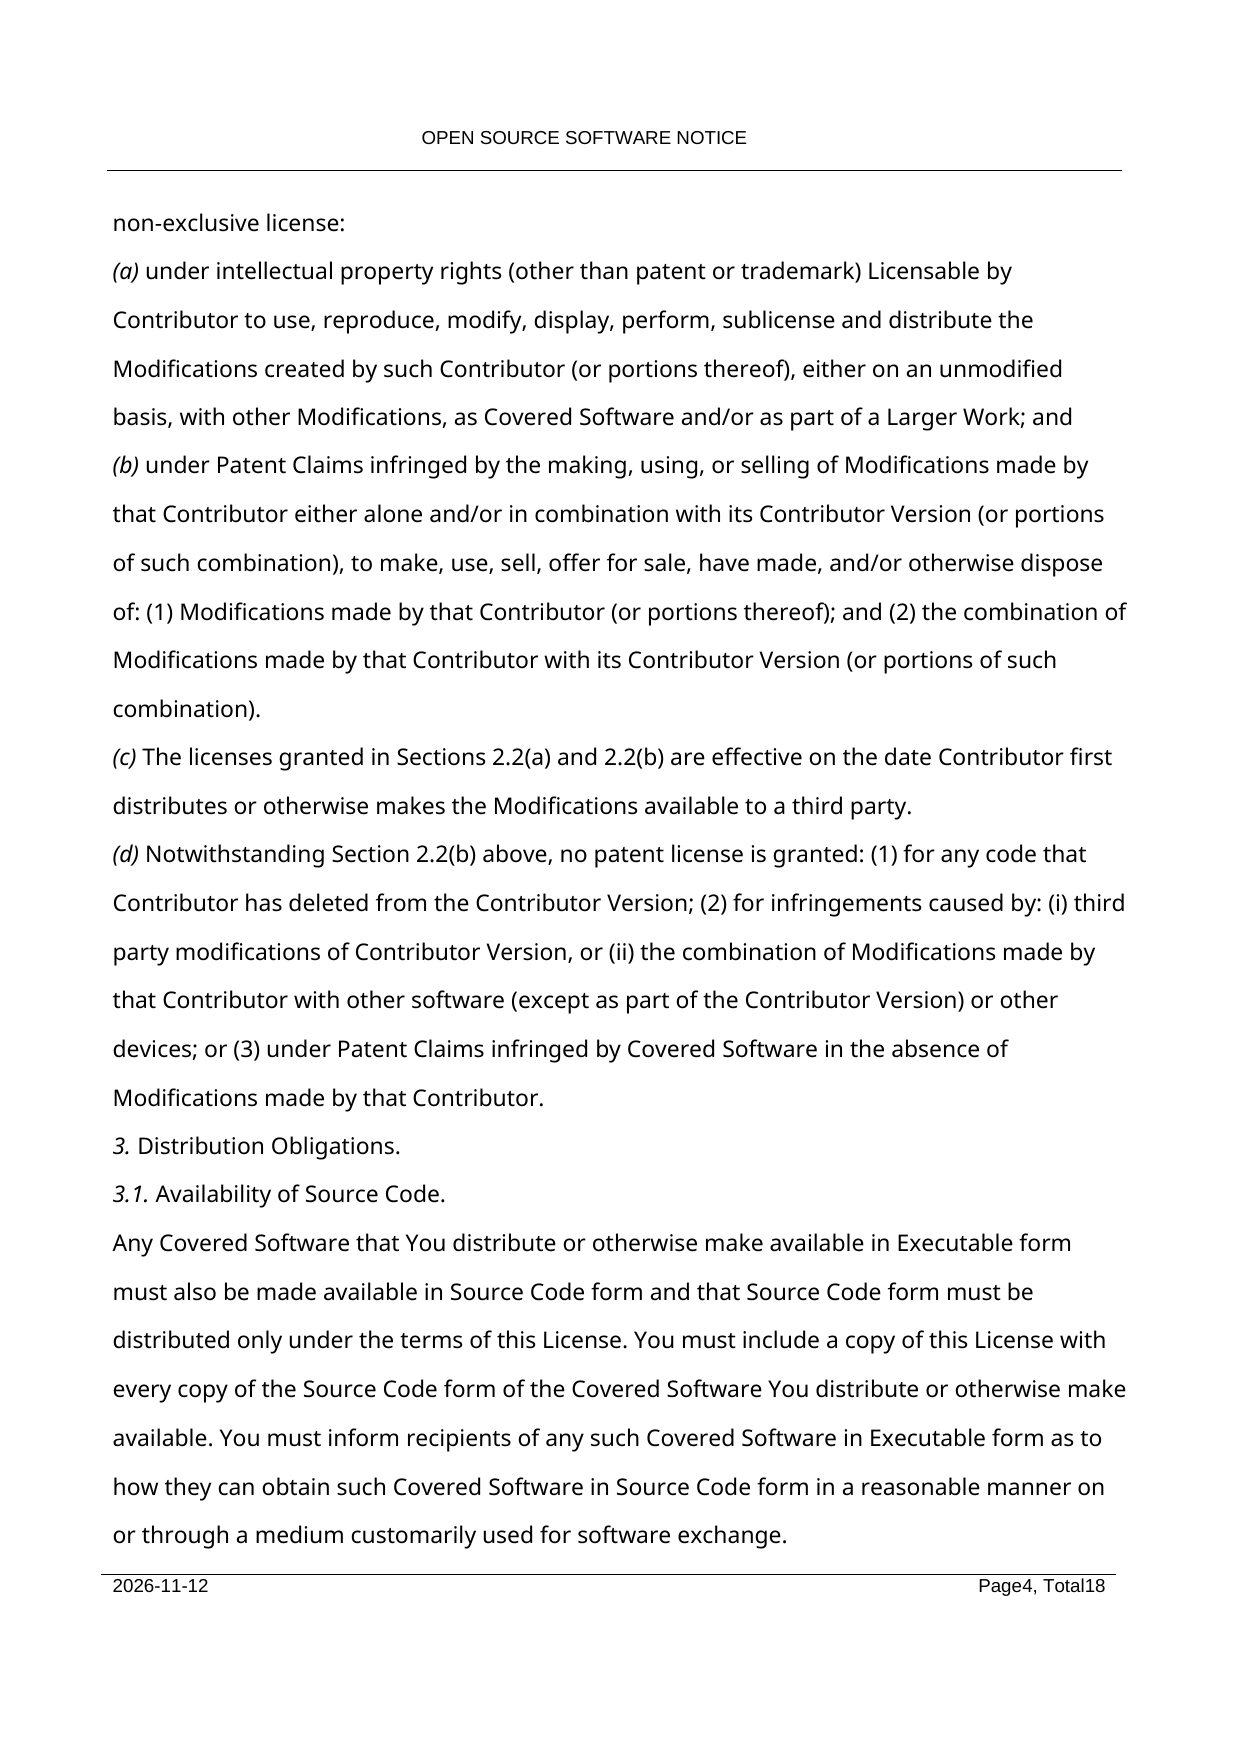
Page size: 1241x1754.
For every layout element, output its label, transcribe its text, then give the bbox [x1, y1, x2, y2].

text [112, 206, 1128, 239]
text 3.1. Availability of Source Code. Any Covered Software that You distribute or otherwise make available in Executable form must also be made available in Source Code form and that Source Code form must be distributed only under the terms of this License. You must include a copy of this License with every copy of the Source Code form of the Covered Software You distribute or otherwise make available. You must inform recipients of any such Covered Software in Executable form as to how they can obtain such Covered Software in Source Code form in a reasonable manner on or through a medium customarily used for software exchange. [112, 1178, 1128, 1551]
text (c) The licenses granted in Sections 2.2(a) and 2.2(b) are effective on the date Contributor first distributes or otherwise makes the Modifications available to a third party. [112, 741, 1128, 822]
text 3. Distribution Obligations. [112, 1129, 1128, 1162]
text (b) under Patent Claims infringed by the making, using, or selling of Modifications made by that Contributor either alone and/or in combination with its Contributor Version (or portions of such combination), to make, use, sell, offer for sale, have made, and/or otherwise dispose of: (1) Modifications made by that Contributor (or portions thereof); and (2) the combination of Modifications made by that Contributor with its Contributor Version (or portions of such combination). [112, 449, 1128, 725]
text (a) under intellectual property rights (other than patent or trademark) Licensable by Contributor to use, reproduce, modify, display, perform, sublicense and distribute the Modifications created by such Contributor (or portions thereof), either on an unmodified basis, with other Modifications, as Covered Software and/or as part of a Larger Work; and [112, 254, 1128, 433]
text (d) Notwithstanding Section 2.2(b) above, no patent license is granted: (1) for any code that Contributor has deleted from the Contributor Version; (2) for infringements caused by: (i) third party modifications of Contributor Version, or (ii) the combination of Modifications made by that Contributor with other software (except as part of the Contributor Version) or other devices; or (3) under Patent Claims infringed by Covered Software in the absence of Modifications made by that Contributor. [112, 838, 1128, 1114]
